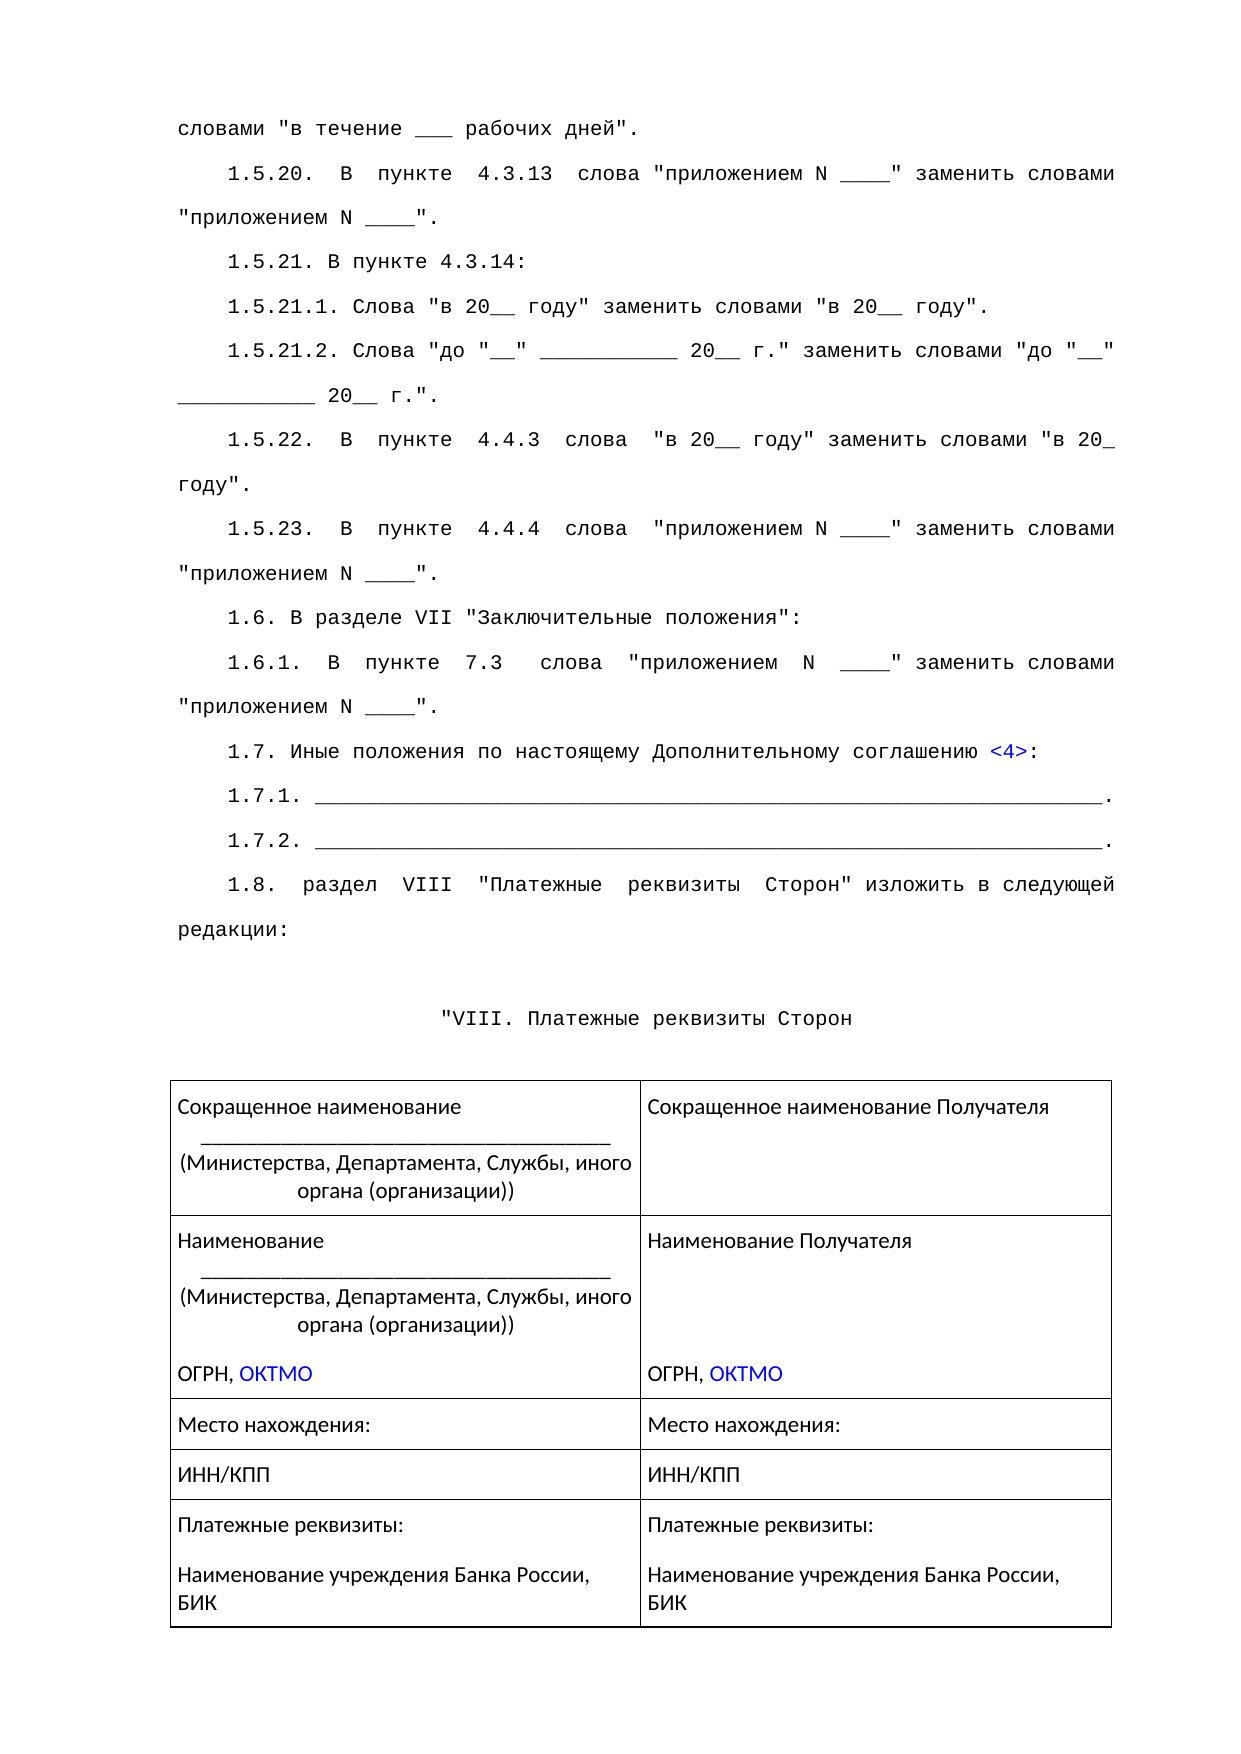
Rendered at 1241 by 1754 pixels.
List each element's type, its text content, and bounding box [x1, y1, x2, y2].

table_cell Место нахождения: [641, 1399, 1111, 1448]
table_cell Наименование ____________________________________ (Министерства, Департамента, Службы, иного органа (организации)) [171, 1216, 640, 1349]
text 1.5.20. В пункте 4.3.13 слова "приложением N ____" заменить словами [177, 163, 1152, 186]
text 1.5.23. В пункте 4.4.4 слова "приложением N ____" заменить словами [177, 518, 1152, 542]
text "VIII. Платежные реквизиты Сторон [177, 1008, 1152, 1031]
table_cell Место нахождения: [171, 1399, 640, 1448]
text "приложением N ____". [177, 563, 1152, 587]
text 1.7.1. _______________________________________________________________. [177, 785, 1152, 809]
text редакции: [177, 919, 1152, 942]
table_header Сокращенное наименование Получателя [641, 1081, 1111, 1214]
text ___________ 20__ г.". [177, 385, 1152, 409]
table_cell ИНН/КПП [171, 1450, 640, 1499]
text 1.5.21. В пункте 4.3.14: [177, 252, 1152, 275]
table_cell Платежные реквизиты: [171, 1500, 640, 1549]
text 1.5.21.2. Слова "до "__" ___________ 20__ г." заменить словами "до "__" [177, 341, 1152, 364]
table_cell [641, 1549, 1111, 1626]
text 1.7. Иные положения по настоящему Дополнительному соглашению <4>: [177, 741, 1152, 764]
text 1.6.1. В пункте 7.3 слова "приложением N ____" заменить словами [177, 652, 1152, 676]
table_cell ОГРН, ОКТМО [641, 1349, 1111, 1398]
text "приложением N ____". [177, 696, 1152, 720]
text 1.6. В разделе VII "Заключительные положения": [177, 607, 1152, 631]
text "приложением N ____". [177, 207, 1152, 231]
text 1.5.22. В пункте 4.4.3 слова "в 20__ году" заменить словами "в 20_ [177, 429, 1152, 453]
text 1.7.2. _______________________________________________________________. [177, 830, 1152, 853]
text словами "в течение ___ рабочих дней". [177, 118, 1152, 142]
table_cell ИНН/КПП [641, 1450, 1111, 1499]
text году". [177, 474, 1152, 498]
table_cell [171, 1549, 640, 1626]
table_cell Наименование Получателя [641, 1216, 1111, 1349]
table_cell Платежные реквизиты: [641, 1500, 1111, 1549]
text 1.5.21.1. Слова "в 20__ году" заменить словами "в 20__ году". [177, 296, 1152, 320]
table_cell ОГРН, ОКТМО [171, 1349, 640, 1398]
text 1.8. раздел VIII "Платежные реквизиты Сторон" изложить в следующей [177, 874, 1152, 898]
table_header Сокращенное наименование ____________________________________ (Министерства, Департамента, Службы, иного органа (организации)) [171, 1081, 640, 1214]
